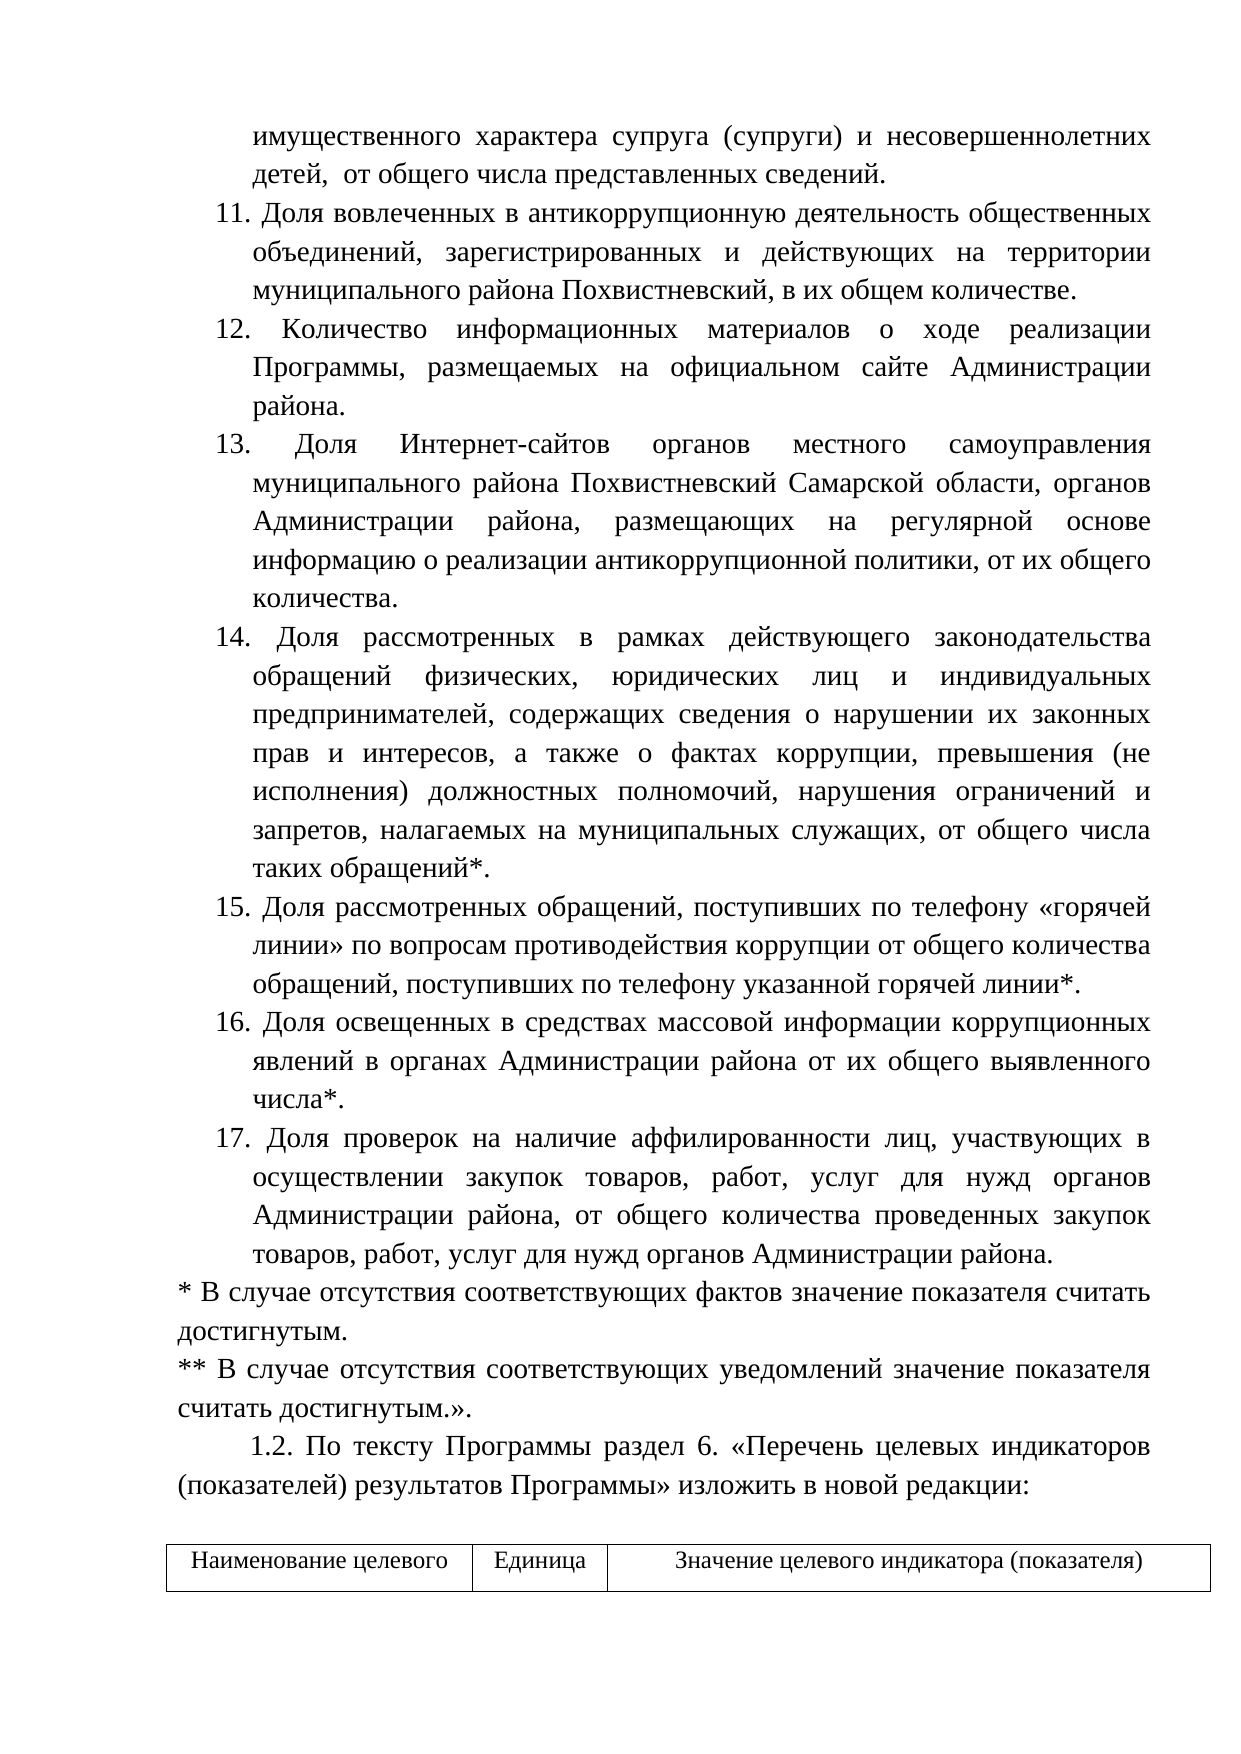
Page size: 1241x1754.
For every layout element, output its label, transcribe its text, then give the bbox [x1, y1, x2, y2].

list Доля вовлеченных в антикоррупционную деятельность общественных объединений, зарегистрированных и действующих на территории муниципального района Похвистневский, в их общем количестве. [215, 195, 1152, 306]
text ** В случае отсутствия соответствующих уведомлений значение показателя считать достигнутым.». [177, 1351, 1152, 1423]
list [215, 118, 1152, 190]
list Доля проверок на наличие аффилированности лиц, участвующих в осуществлении закупок товаров, работ, услуг для нужд органов Администрации района, от общего количества проведенных закупок товаров, работ, услуг для нужд органов Администрации района. [215, 1120, 1152, 1269]
list Количество информационных материалов о ходе реализации Программы, размещаемых на официальном сайте Администрации района. [215, 311, 1152, 421]
list Доля освещенных в средствах массовой информации коррупционных явлений в органах Администрации района от их общего выявленного числа*. [215, 1004, 1152, 1115]
table_header Значение целевого индикатора (показателя) [608, 1545, 1210, 1591]
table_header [167, 1545, 472, 1591]
text 1.2. По тексту Программы раздел 6. «Перечень целевых индикаторов (показателей) результатов Программы» изложить в новой редакции: [177, 1428, 1152, 1501]
text * В случае отсутствия соответствующих фактов значение показателя считать достигнутым. [177, 1274, 1152, 1346]
list Доля Интернет-сайтов органов местного самоуправления муниципального района Похвистневский Самарской области, органов Администрации района, размещающих на регулярной основе информацию о реализации антикоррупционной политики, от их общего количества. [215, 426, 1152, 614]
table_header Единица измерения [473, 1545, 607, 1591]
list Доля рассмотренных обращений, поступивших по телефону «горячей линии» по вопросам противодействия коррупции от общего количества обращений, поступивших по телефону указанной горячей линии*. [215, 889, 1152, 999]
list Доля рассмотренных в рамках действующего законодательства обращений физических, юридических лиц и индивидуальных предпринимателей, содержащих сведения о нарушении их законных прав и интересов, а также о фактах коррупции, превышения (не исполнения) должностных полномочий, нарушения ограничений и запретов, налагаемых на муниципальных служащих, от общего числа таких обращений*. [215, 619, 1152, 884]
